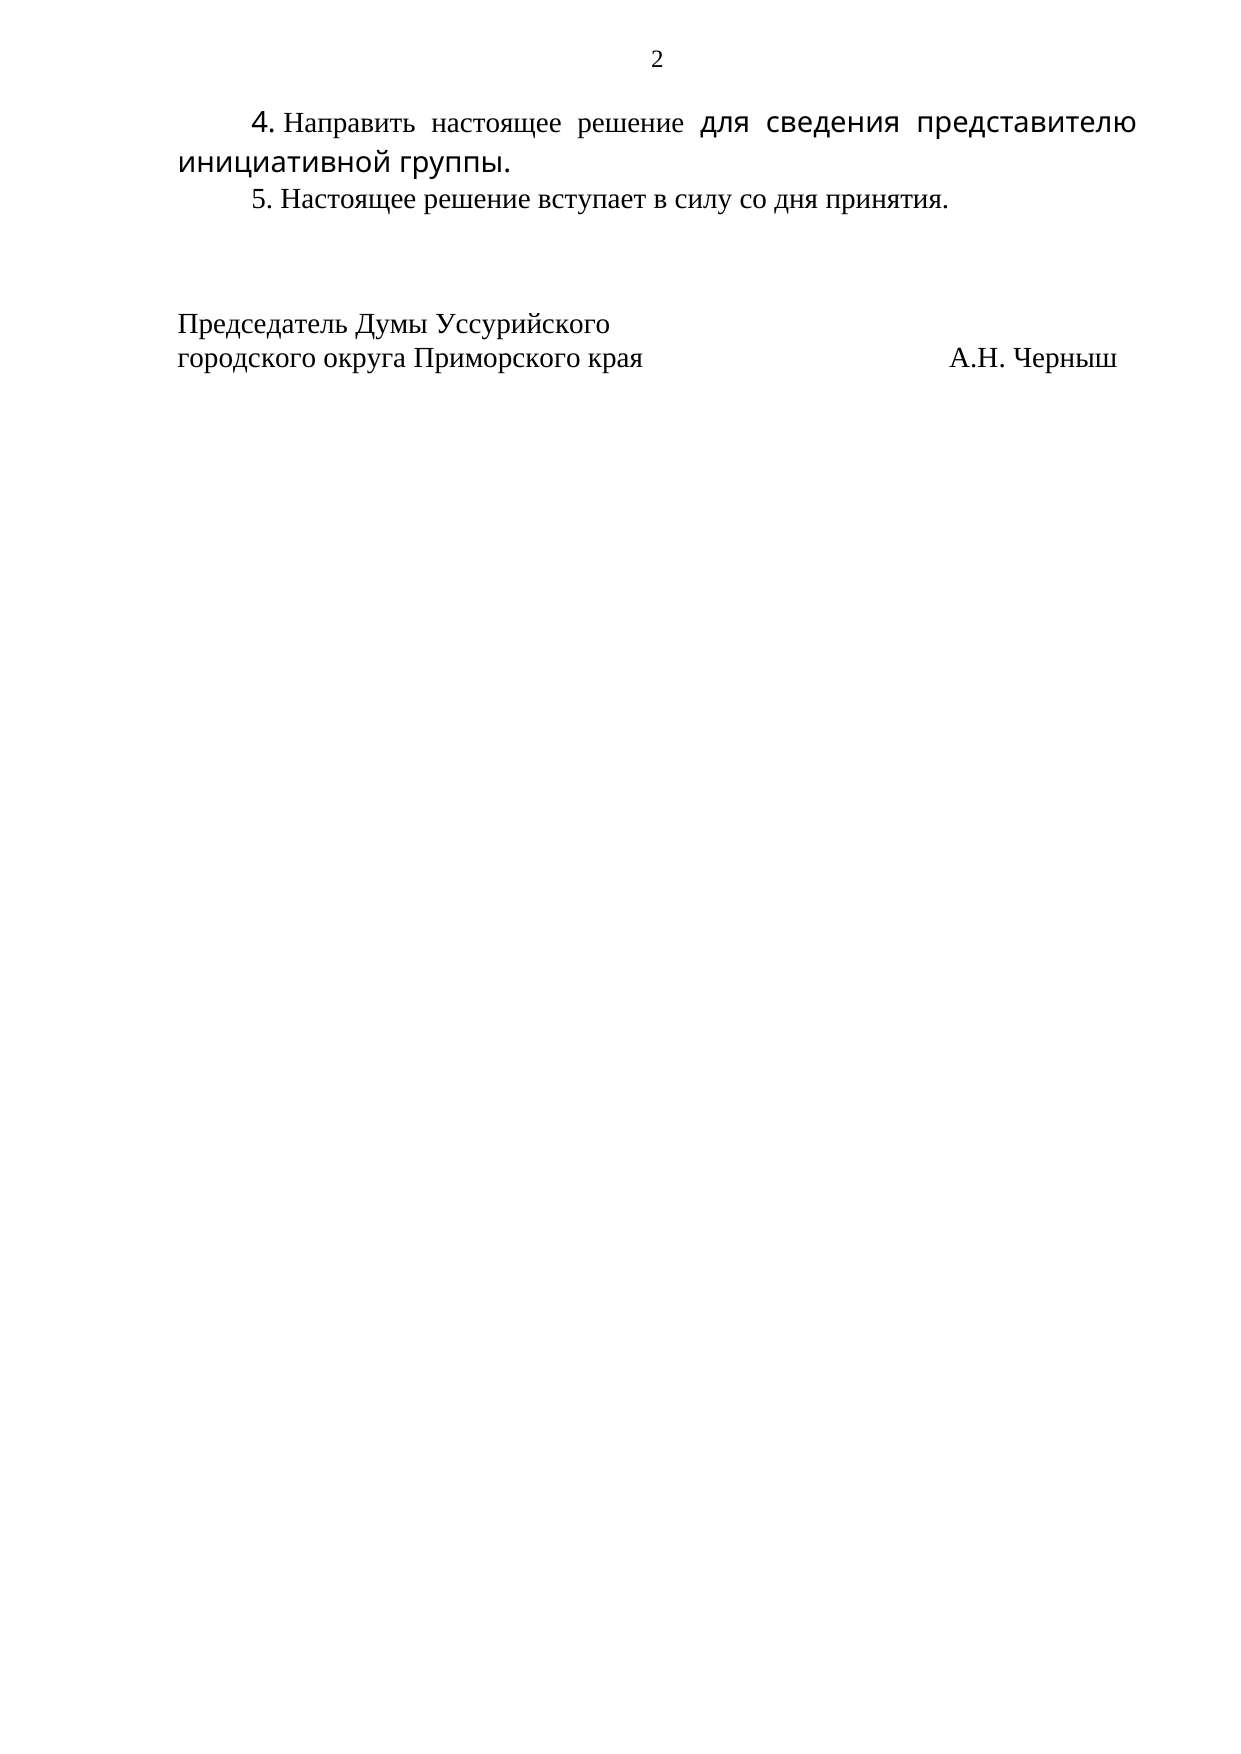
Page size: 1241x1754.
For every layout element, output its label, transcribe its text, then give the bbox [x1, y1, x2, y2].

text Председатель Думы Уссурийского [177, 306, 1137, 340]
text городского округа Приморского края А.Н. Черныш [177, 340, 1137, 373]
text 5. Настоящее решение вступает в силу со дня принятия. [177, 181, 1137, 215]
text 4. Направить настоящее решение для сведения представителю инициативной группы. [177, 102, 1137, 181]
